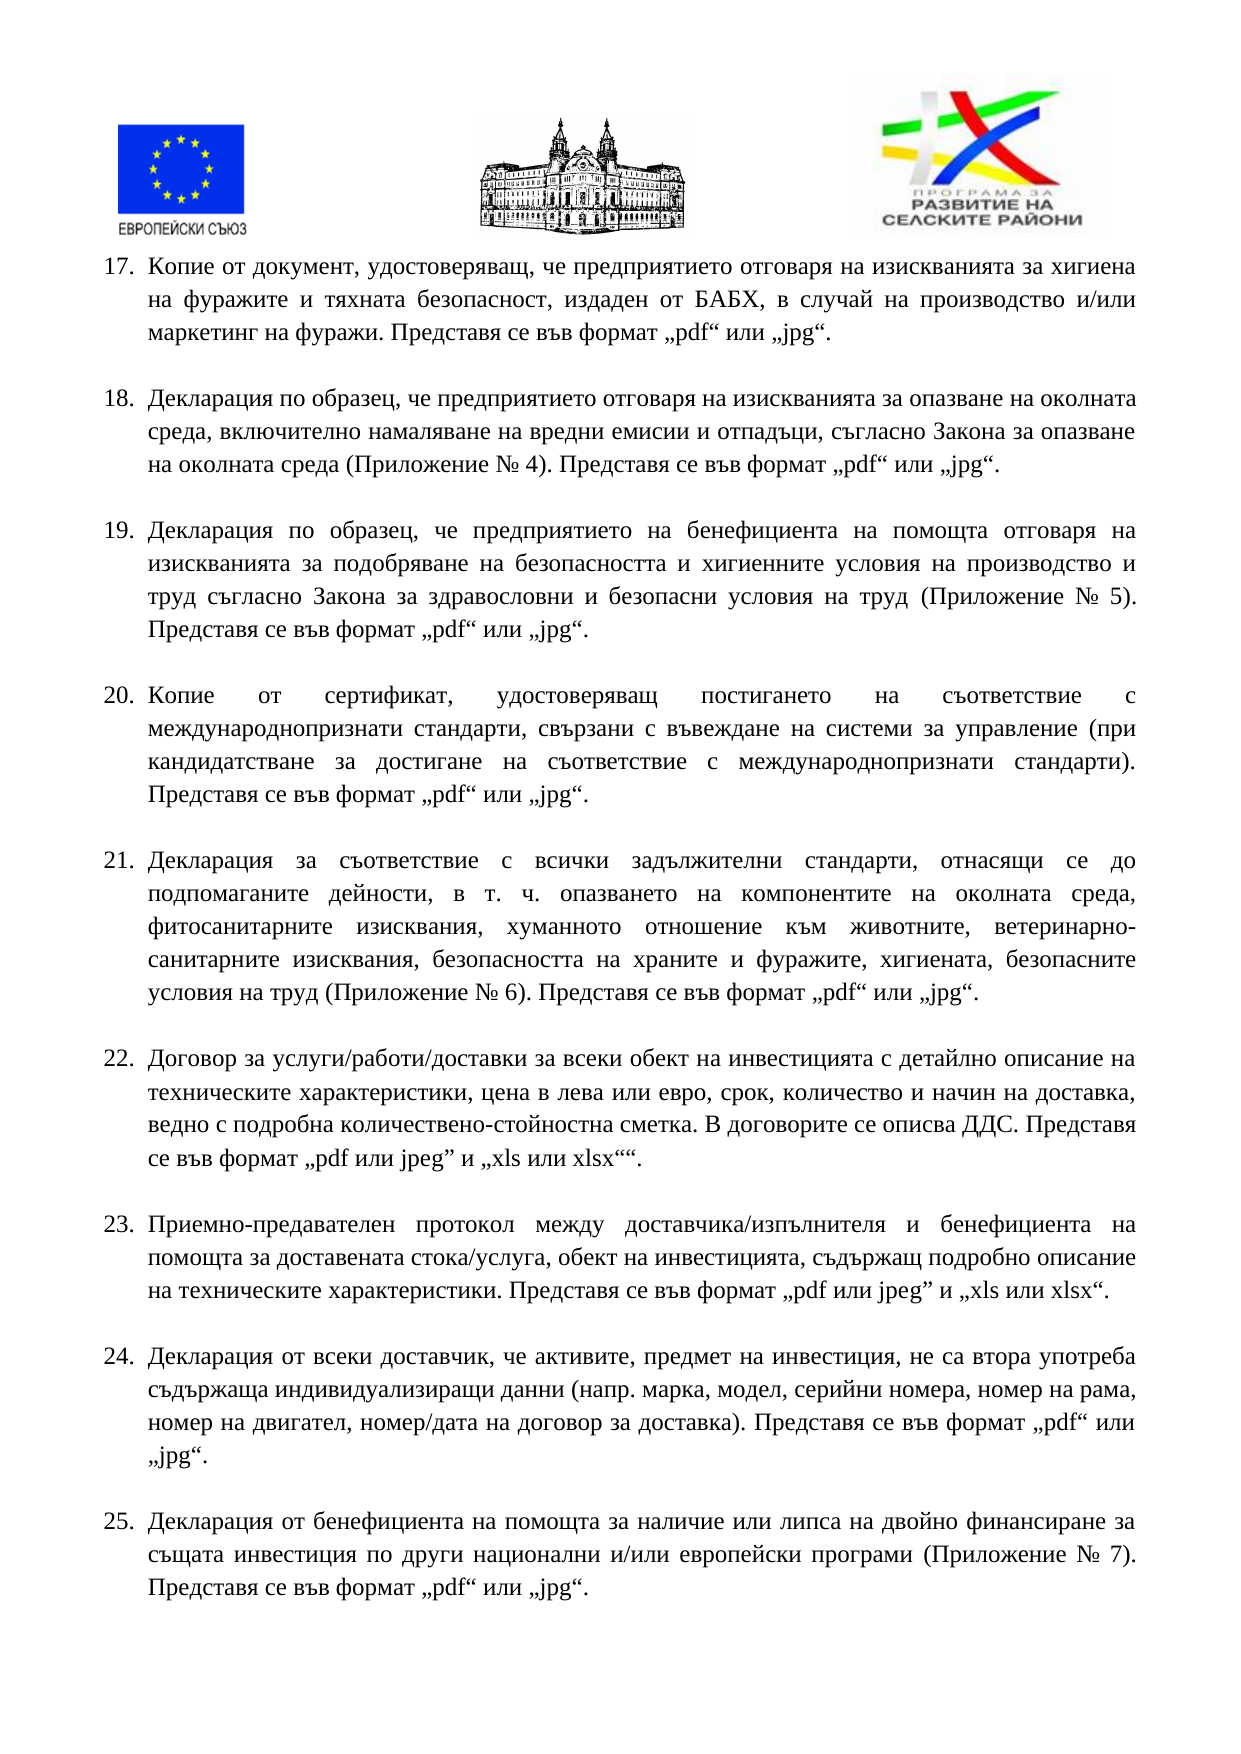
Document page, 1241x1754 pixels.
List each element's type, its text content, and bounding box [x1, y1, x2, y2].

list Копие от сертификат, удостоверяващ постигането на съответствие с международнопризнати стандарти, свързани с въвеждане на системи за управление (при кандидатстване за достигане на съответствие с международнопризнати стандарти). Представя се във формат „pdf“ или „jpg“. [103, 680, 1137, 808]
list Декларация от всеки доставчик, че активите, предмет на инвестиция, не са втора употреба съдържаща индивидуализиращи данни (напр. марка, модел, серийни номера, номер на рама, номер на двигател, номер/дата на договор за доставка). Представя се във формат „pdf“ или „jpg“. [103, 1341, 1137, 1468]
list Копие от документ, удостоверяващ, че предприятието отговаря на изискванията за хигиена на фуражите и тяхната безопасност, издаден от БАБХ, в случай на производство и/или маркетинг на фуражи. Представя се във формат „pdf“ или „jpg“. [103, 251, 1137, 346]
list Договор за услуги/работи/доставки за всеки обект на инвестицията с детайлно описание на техническите характеристики, цена в лева или евро, срок, количество и начин на доставка, ведно с подробна количествено-стойностна сметка. В договорите се описва ДДС. Представя се във формат „pdf или jpeg” и „xls или xlsx““. [103, 1043, 1137, 1171]
picture [118, 123, 248, 238]
list Приемно-предавателен протокол между доставчика/изпълнителя и бенефициента на помощта за доставената стока/услуга, обект на инвестицията, съдържащ подробно описание на техническите характеристики. Представя се във формат „pdf или jpeg” и „xls или xlsx“. [103, 1209, 1137, 1303]
list Декларация по образец, че предприятието на бенефициента на помощта отговаря на изискванията за подобряване на безопасността и хигиенните условия на производство и труд съгласно Закона за здравословни и безопасни условия на труд (Приложение № 5). Представя се във формат „pdf“ или „jpg“. [103, 515, 1137, 643]
picture [475, 115, 693, 238]
list Декларация от бенефициента на помощта за наличие или липса на двойно финансиране за същата инвестиция по други национални и/или европейски програми (Приложение № 7). Представя се във формат „pdf“ или „jpg“. [103, 1506, 1137, 1601]
list Декларация за съответствие с всички задължителни стандарти, отнасящи се до подпомаганите дейности, в т. ч. опазването на компонентите на околната среда, фитосанитарните изисквания, хуманното отношение към животните, ветеринарно-санитарните изисквания, безопасността на храните и фуражите, хигиената, безопасните условия на труд (Приложение № 6). Представя се във формат „pdf“ или „jpg“. [103, 845, 1137, 1006]
list Декларация по образец, че предприятието отговаря на изискванията за опазване на околната среда, включително намаляване на вредни емисии и отпадъци, съгласно Закона за опазване на околната среда (Приложение № 4). Представя се във формат „pdf“ или „jpg“. [103, 383, 1137, 478]
picture [852, 73, 1106, 238]
